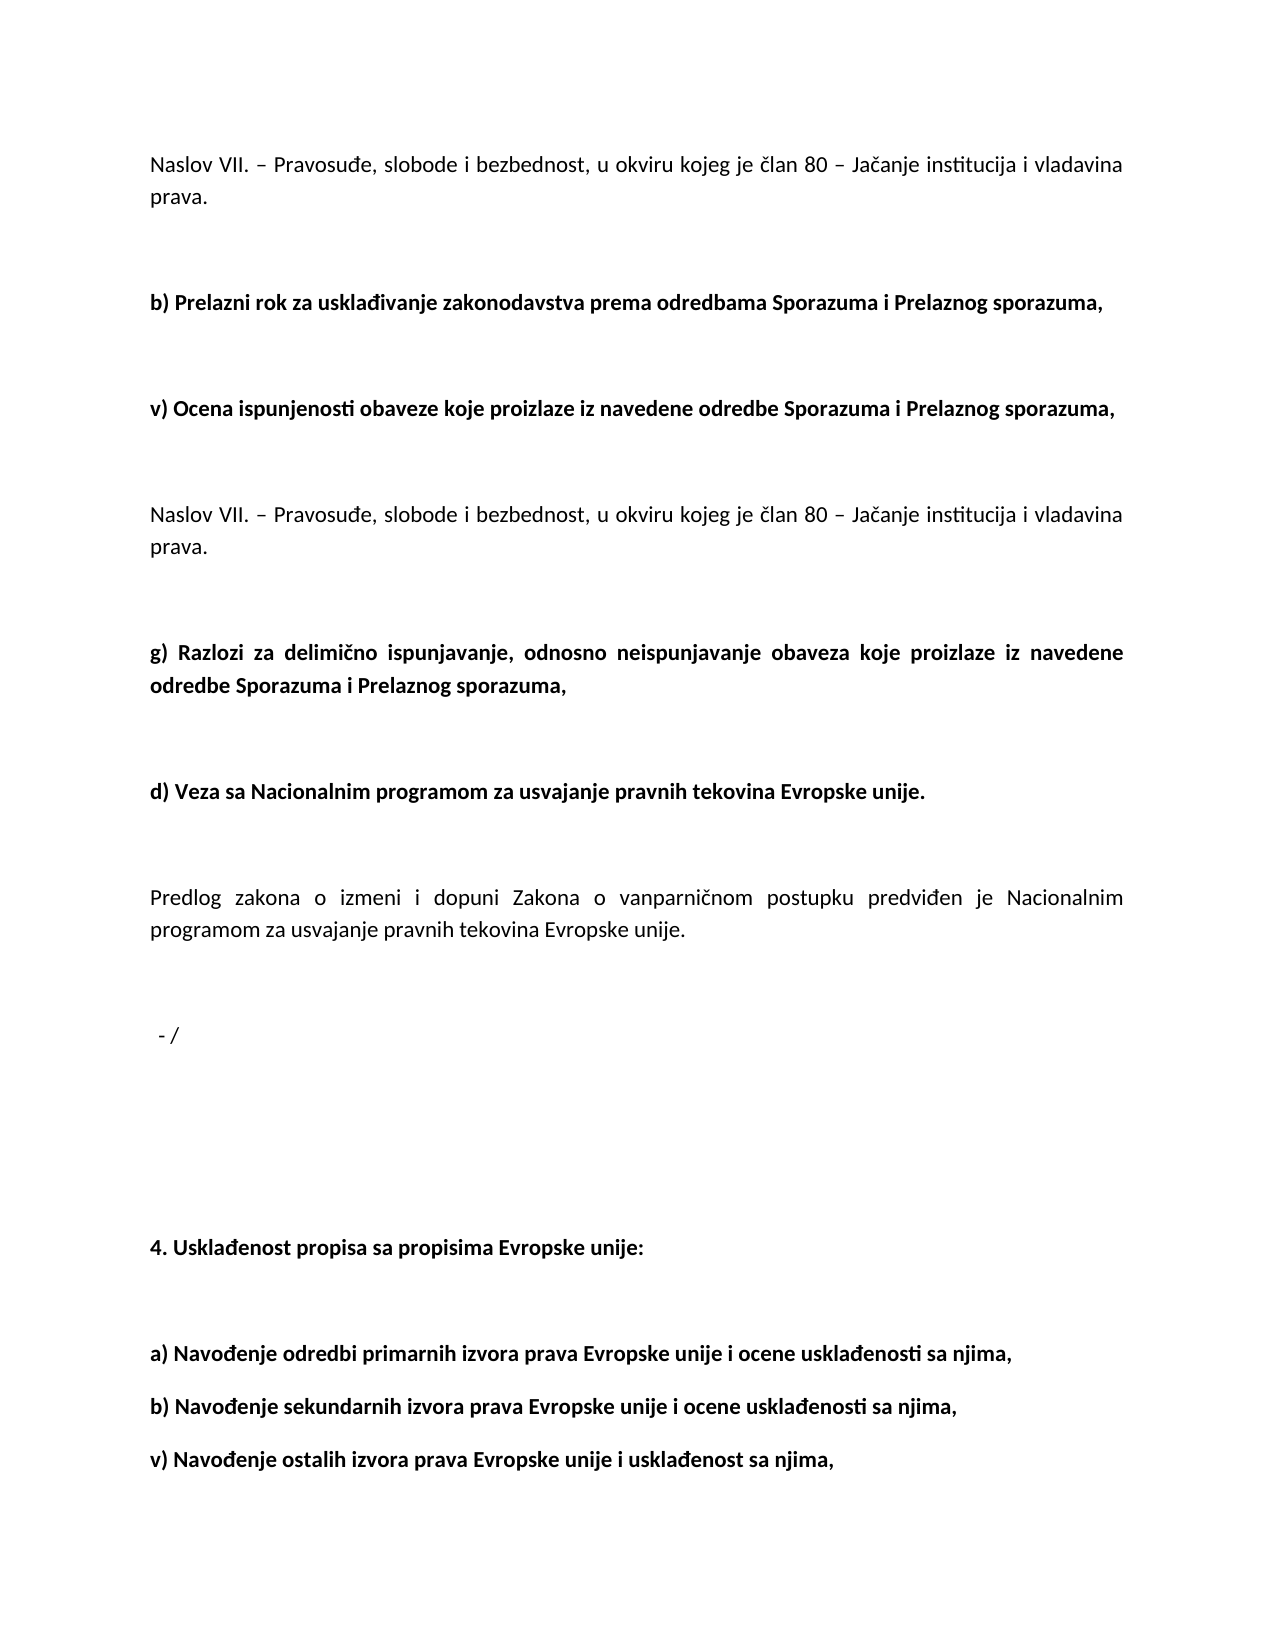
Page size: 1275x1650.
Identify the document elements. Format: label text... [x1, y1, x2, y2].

text d) Veza sa Nacionalnim programom za usvajanje pravnih tekovina Evropske unije. [150, 777, 1125, 805]
text Naslov VII. – Pravosuđe, slobode i bezbednost, u okviru kojeg je član 80 – Jačanje institucija i vladavina prava. [150, 150, 1125, 210]
text - / [153, 1021, 1200, 1049]
text b) Prelazni rok za usklađivanje zakonodavstva prema odredbama Sporazuma i Prelaznog sporazuma, [150, 288, 1125, 316]
text 4. Usklađenost propisa sa propisima Evropske unije: [150, 1233, 1125, 1261]
text v) Ocena ispunjenosti obaveze koje proizlaze iz navedene odredbe Sporazuma i Prelaznog sporazuma, [150, 394, 1125, 422]
text b) Navođenje sekundarnih izvora prava Evropske unije i ocene usklađenosti sa njima, [150, 1392, 1125, 1420]
text g) Razlozi za delimično ispunjavanje, odnosno neispunjavanje obaveza koje proizlaze iz navedene odredbe Sporazuma i Prelaznog sporazuma, [150, 638, 1125, 699]
text Naslov VII. – Pravosuđe, slobode i bezbednost, u okviru kojeg je član 80 – Jačanje institucija i vladavina prava. [150, 500, 1125, 561]
text v) Navođenje ostalih izvora prava Evropske unije i usklađenost sa njima, [150, 1445, 1125, 1473]
text Predlog zakona o izmeni i dopuni Zakona o vanparničnom postupku predviđen je Nacionalnim programom za usvajanje pravnih tekovina Evropske unije. [150, 883, 1125, 943]
text a) Navođenje odredbi primarnih izvora prava Evropske unije i ocene usklađenosti sa njima, [150, 1339, 1125, 1367]
